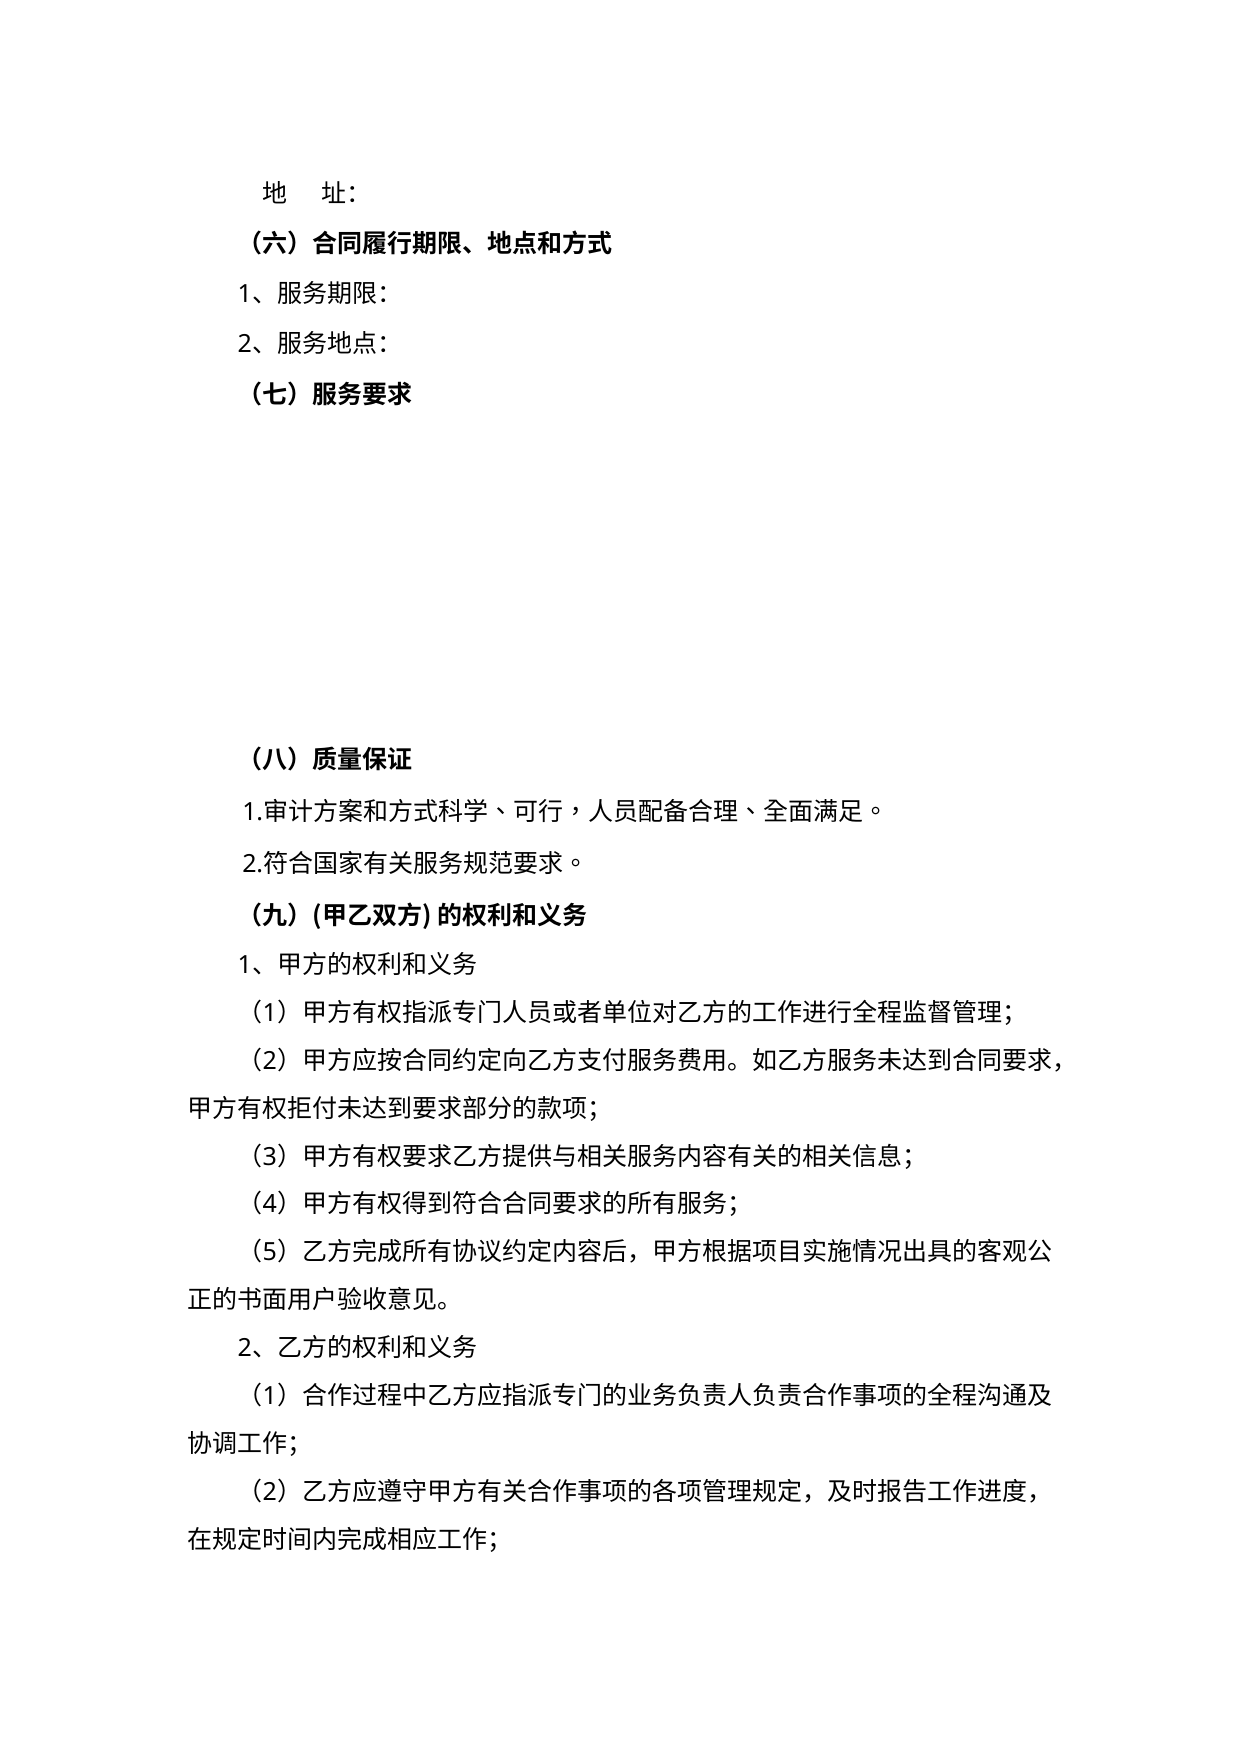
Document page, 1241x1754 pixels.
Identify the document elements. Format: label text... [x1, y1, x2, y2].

text （4）甲方有权得到符合合同要求的所有服务； [187, 1174, 1053, 1222]
text 1.审计方案和方式科学、可行，人员配备合理、全面满足。 [242, 779, 1053, 831]
text （八）质量保证 [187, 727, 1053, 779]
text （九）(甲乙双方) 的权利和义务 [187, 883, 1053, 935]
text （5）乙方完成所有协议约定内容后，甲方根据项目实施情况出具的客观公正的书面用户验收意见。 [187, 1222, 1053, 1318]
text 地 址： [187, 162, 1053, 212]
text （1）合作过程中乙方应指派专门的业务负责人负责合作事项的全程沟通及协调工作； [187, 1366, 1053, 1462]
text （2）甲方应按合同约定向乙方支付服务费用。如乙方服务未达到合同要求，甲方有权拒付未达到要求部分的款项； [187, 1031, 1053, 1127]
text 1、甲方的权利和义务 [187, 935, 1053, 983]
text 2、服务地点： [187, 312, 1053, 362]
text 2.符合国家有关服务规范要求。 [242, 831, 1053, 883]
text （2）乙方应遵守甲方有关合作事项的各项管理规定，及时报告工作进度，在规定时间内完成相应工作； [187, 1462, 1053, 1558]
text 2、乙方的权利和义务 [187, 1318, 1053, 1366]
text （1）甲方有权指派专门人员或者单位对乙方的工作进行全程监督管理； [187, 983, 1053, 1031]
text 1、服务期限： [187, 262, 1053, 312]
text （3）甲方有权要求乙方提供与相关服务内容有关的相关信息； [187, 1127, 1053, 1174]
text （七）服务要求 [187, 362, 1053, 414]
text （六）合同履行期限、地点和方式 [187, 212, 1053, 262]
